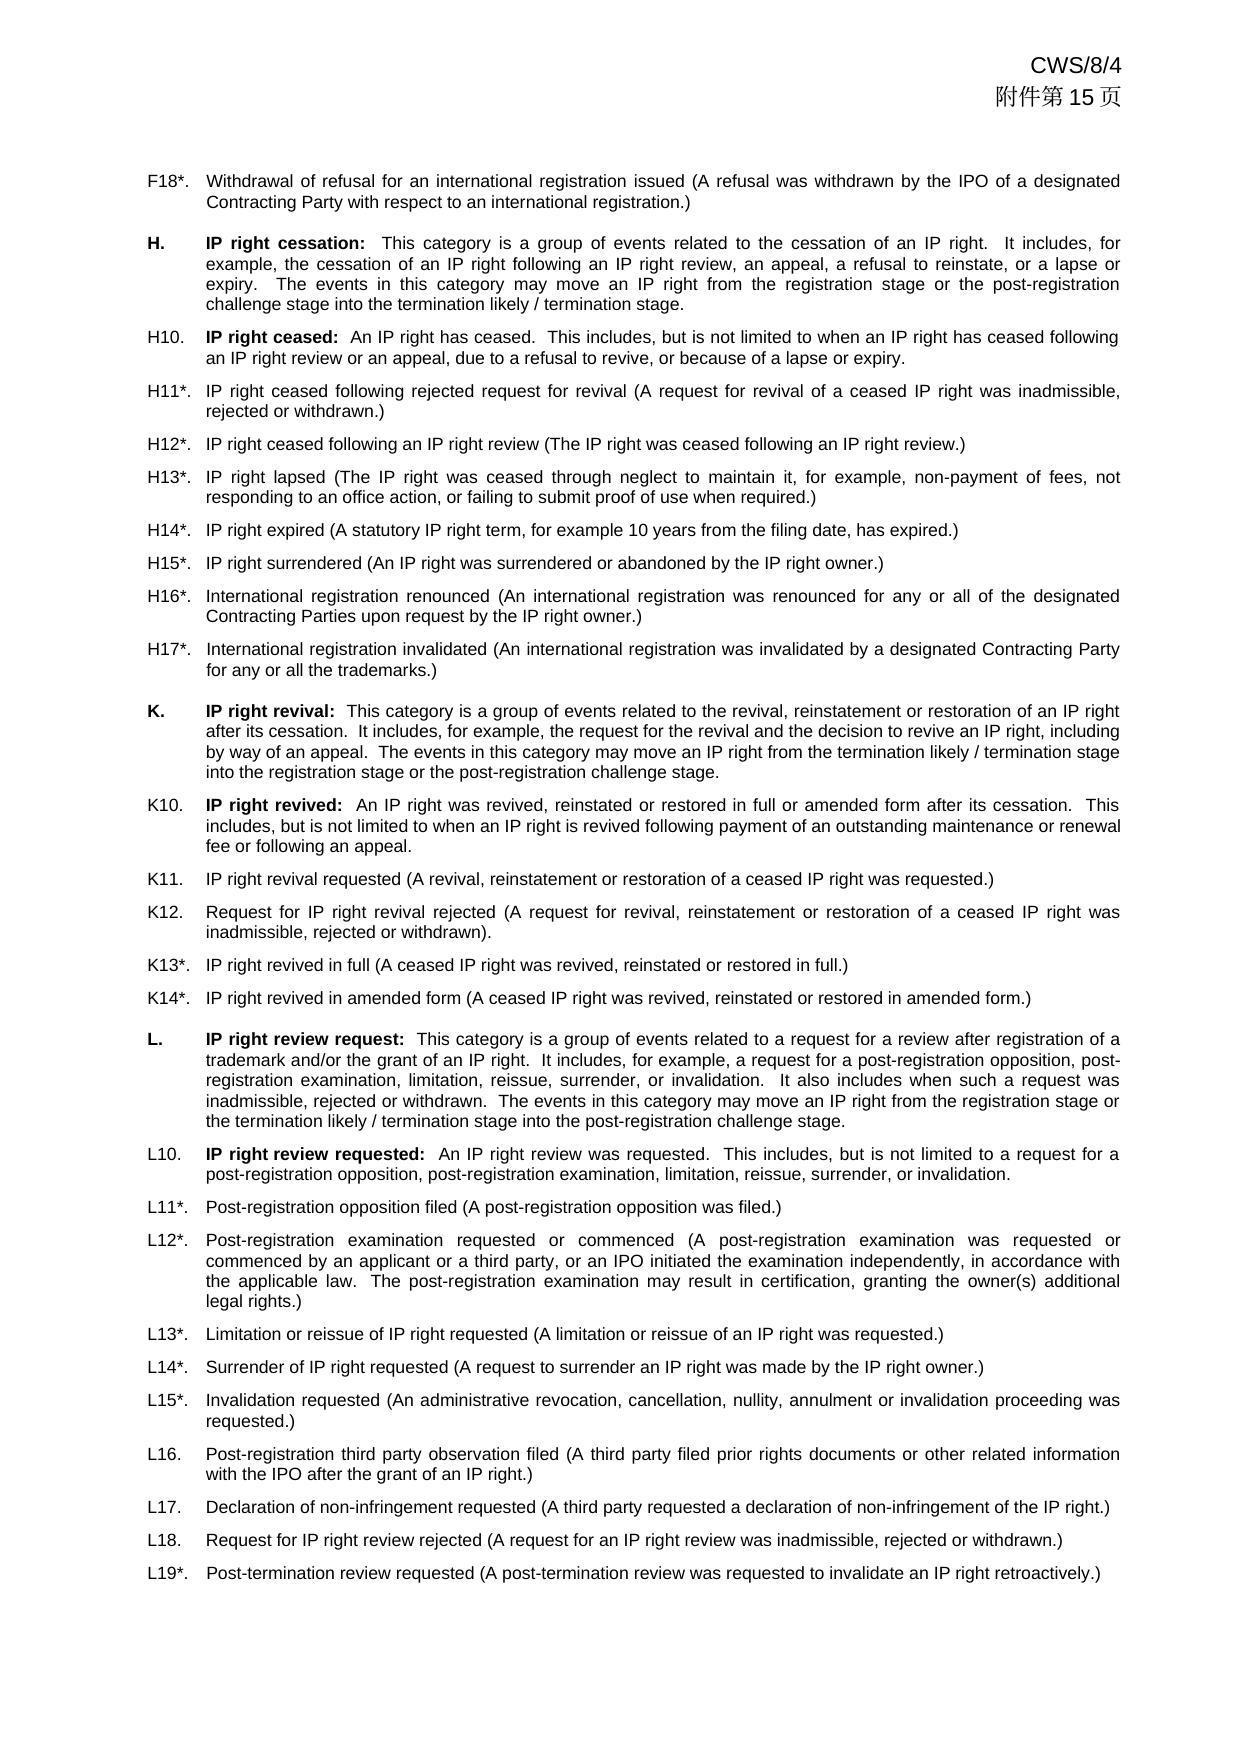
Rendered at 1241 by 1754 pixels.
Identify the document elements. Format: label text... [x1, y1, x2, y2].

text L12*. Post-registration examination requested or commenced (A post-registration examination was requested or commenced by an applicant or a third party, or an IPO initiated the examination independently, in accordance with the applicable law. The post-registration examination may result in certification, granting the owner(s) additional legal rights.) [147, 1230, 1122, 1312]
text L17. Declaration of non-infringement requested (A third party requested a declaration of non-infringement of the IP right.) [147, 1497, 1122, 1517]
text H. IP right cessation: This category is a group of events related to the cessation of an IP right. It includes, for example, the cessation of an IP right following an IP right review, an appeal, a refusal to reinstate, or a lapse or expiry. The events in this category may move an IP right from the registration stage or the post-registration challenge stage into the termination likely / termination stage. [147, 233, 1122, 314]
text H16*. International registration renounced (An international registration was renounced for any or all of the designated Contracting Parties upon request by the IP right owner.) [147, 586, 1122, 627]
text L16. Post-registration third party observation filed (A third party filed prior rights documents or other related information with the IPO after the grant of an IP right.) [147, 1443, 1122, 1484]
text H10. IP right ceased: An IP right has ceased. This includes, but is not limited to when an IP right has ceased following an IP right review or an appeal, due to a refusal to revive, or because of a lapse or expiry. [147, 327, 1122, 368]
text H15*. IP right surrendered (An IP right was surrendered or abandoned by the IP right owner.) [147, 553, 1122, 573]
text H17*. International registration invalidated (An international registration was invalidated by a designated Contracting Party for any or all the trademarks.) [147, 639, 1122, 680]
text L18. Request for IP right review rejected (A request for an IP right review was inadmissible, rejected or withdrawn.) [147, 1529, 1122, 1550]
text L14*. Surrender of IP right requested (A request to surrender an IP right was made by the IP right owner.) [147, 1357, 1122, 1377]
text K11. IP right revival requested (A revival, reinstatement or restoration of a ceased IP right was requested.) [147, 869, 1122, 889]
text L10. IP right review requested: An IP right review was requested. This includes, but is not limited to a request for a post-registration opposition, post-registration examination, limitation, reissue, surrender, or invalidation. [147, 1144, 1122, 1184]
text K13*. IP right revived in full (A ceased IP right was revived, reinstated or restored in full.) [147, 955, 1122, 975]
text L. IP right review request: This category is a group of events related to a request for a review after registration of a trademark and/or the grant of an IP right. It includes, for example, a request for a post-registration opposition, post-registration examination, limitation, reissue, surrender, or invalidation. It also includes when such a request was inadmissible, rejected or withdrawn. The events in this category may move an IP right from the registration stage or the termination likely / termination stage into the post-registration challenge stage. [147, 1029, 1122, 1131]
text H13*. IP right lapsed (The IP right was ceased through neglect to maintain it, for example, non-payment of fees, not responding to an office action, or failing to submit proof of use when required.) [147, 467, 1122, 507]
text K. IP right revival: This category is a group of events related to the revival, reinstatement or restoration of an IP right after its cessation. It includes, for example, the request for the revival and the decision to revive an IP right, including by way of an appeal. The events in this category may move an IP right from the termination likely / termination stage into the registration stage or the post-registration challenge stage. [147, 701, 1122, 782]
text L15*. Invalidation requested (An administrative revocation, cancellation, nullity, annulment or invalidation proceeding was requested.) [147, 1390, 1122, 1431]
text H12*. IP right ceased following an IP right review (The IP right was ceased following an IP right review.) [147, 434, 1122, 454]
text L11*. Post-registration opposition filed (A post-registration opposition was filed.) [147, 1197, 1122, 1217]
text H14*. IP right expired (A statutory IP right term, for example 10 years from the filing date, has expired.) [147, 520, 1122, 540]
text K10. IP right revived: An IP right was revived, reinstated or restored in full or amended form after its cessation. This includes, but is not limited to when an IP right is revived following payment of an outstanding maintenance or renewal fee or following an appeal. [147, 795, 1122, 856]
text L19*. Post-termination review requested (A post-termination review was requested to invalidate an IP right retroactively.) [147, 1562, 1122, 1583]
text K12. Request for IP right revival rejected (A request for revival, reinstatement or restoration of a ceased IP right was inadmissible, rejected or withdrawn). [147, 902, 1122, 942]
text H11*. IP right ceased following rejected request for revival (A request for revival of a ceased IP right was inadmissible, rejected or withdrawn.) [147, 380, 1122, 421]
text L13*. Limitation or reissue of IP right requested (A limitation or reissue of an IP right was requested.) [147, 1324, 1122, 1344]
text F18*. Withdrawal of refusal for an international registration issued (A refusal was withdrawn by the IPO of a designated Contracting Party with respect to an international registration.) [147, 171, 1122, 212]
text K14*. IP right revived in amended form (A ceased IP right was revived, reinstated or restored in amended form.) [147, 988, 1122, 1008]
